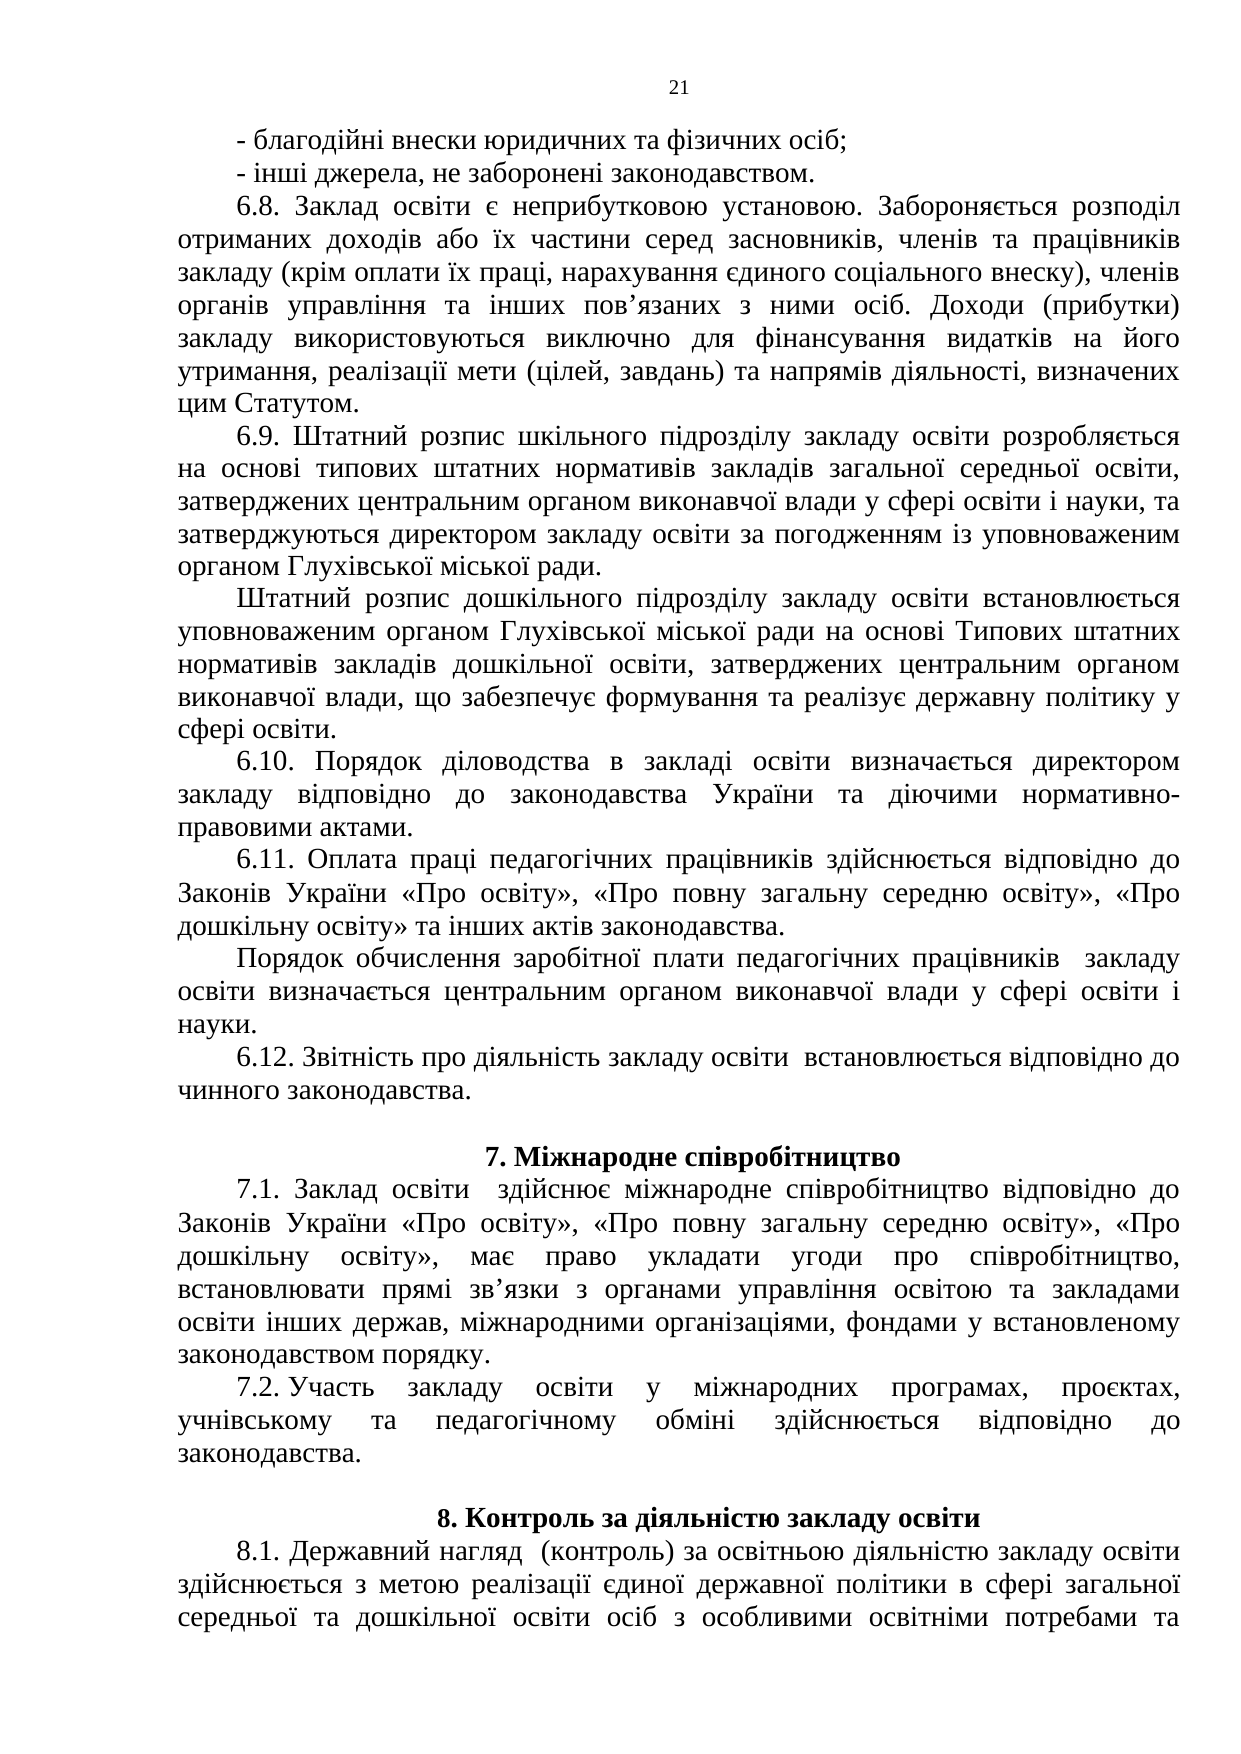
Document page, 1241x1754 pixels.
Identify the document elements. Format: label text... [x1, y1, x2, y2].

text 7.2. Участь закладу освіти у міжнародних програмах, проєктах, учнівському та педагогічному обміні здійснюється відповідно до законодавства. [177, 1370, 1181, 1469]
text 6.10. Порядок діловодства в закладі освіти визначається директором закладу відповідно до законодавства України та діючими нормативно-правовими актами. [177, 745, 1181, 843]
text Порядок обчислення заробітної плати педагогічних працівників закладу освіти визначається центральним органом виконавчої влади у сфері освіти і науки. [177, 941, 1181, 1040]
text - інші джерела, не заборонені законодавством. [177, 156, 1181, 189]
text 6.11. Оплата праці педагогічних працівників здійснюється відповідно до Законів України «Про освіту», «Про повну загальну середню освіту», «Про дошкільну освіту» та інших актів законодавства. [177, 843, 1181, 941]
text 6.12. Звітність про діяльність закладу освіти встановлюється відповідно до чинного законодавства. [177, 1040, 1181, 1106]
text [177, 1534, 1181, 1633]
text 6.8. Заклад освіти є неприбутковою установою. Забороняється розподіл отриманих доходів або їх частини серед засновників, членів та працівників закладу (крім оплати їх праці, нарахування єдиного соціального внеску), членів органів управління та інших пов’язаних з ними осіб. Доходи (прибутки) закладу використовуються виключно для фінансування видатків на його утримання, реалізації мети (цілей, завдань) та напрямів діяльності, визначених цим Статутом. [177, 189, 1181, 419]
text 6.9. Штатний розпис шкільного підрозділу закладу освіти розробляється на основі типових штатних нормативів закладів загальної середньої освіти, затверджених центральним органом виконавчої влади у сфері освіти і науки, та затверджуються директором закладу освіти за погодженням із уповноваженим органом Глухівської міської ради. [177, 419, 1181, 582]
text - благодійні внески юридичних та фізичних осіб; [177, 123, 1181, 156]
text 7.1. Заклад освіти здійснює міжнародне співробітництво відповідно до Законів України «Про освіту», «Про повну загальну середню освіту», «Про дошкільну освіту», має право укладати угоди про співробітництво, встановлювати прямі зв’язки з органами управління освітою та закладами освіти інших держав, міжнародними організаціями, фондами у встановленому законодавством порядку. [177, 1173, 1181, 1370]
text 7. Міжнародне співробітництво [177, 1139, 1208, 1173]
text Штатний розпис дошкільного підрозділу закладу освіти встановлюється уповноваженим органом Глухівської міської ради на основі Типових штатних нормативів закладів дошкільної освіти, затверджених центральним органом виконавчої влади, що забезпечує формування та реалізує державну політику у сфері освіти. [177, 582, 1181, 745]
text 8. Контроль за діяльністю закладу освіти [177, 1502, 1181, 1534]
